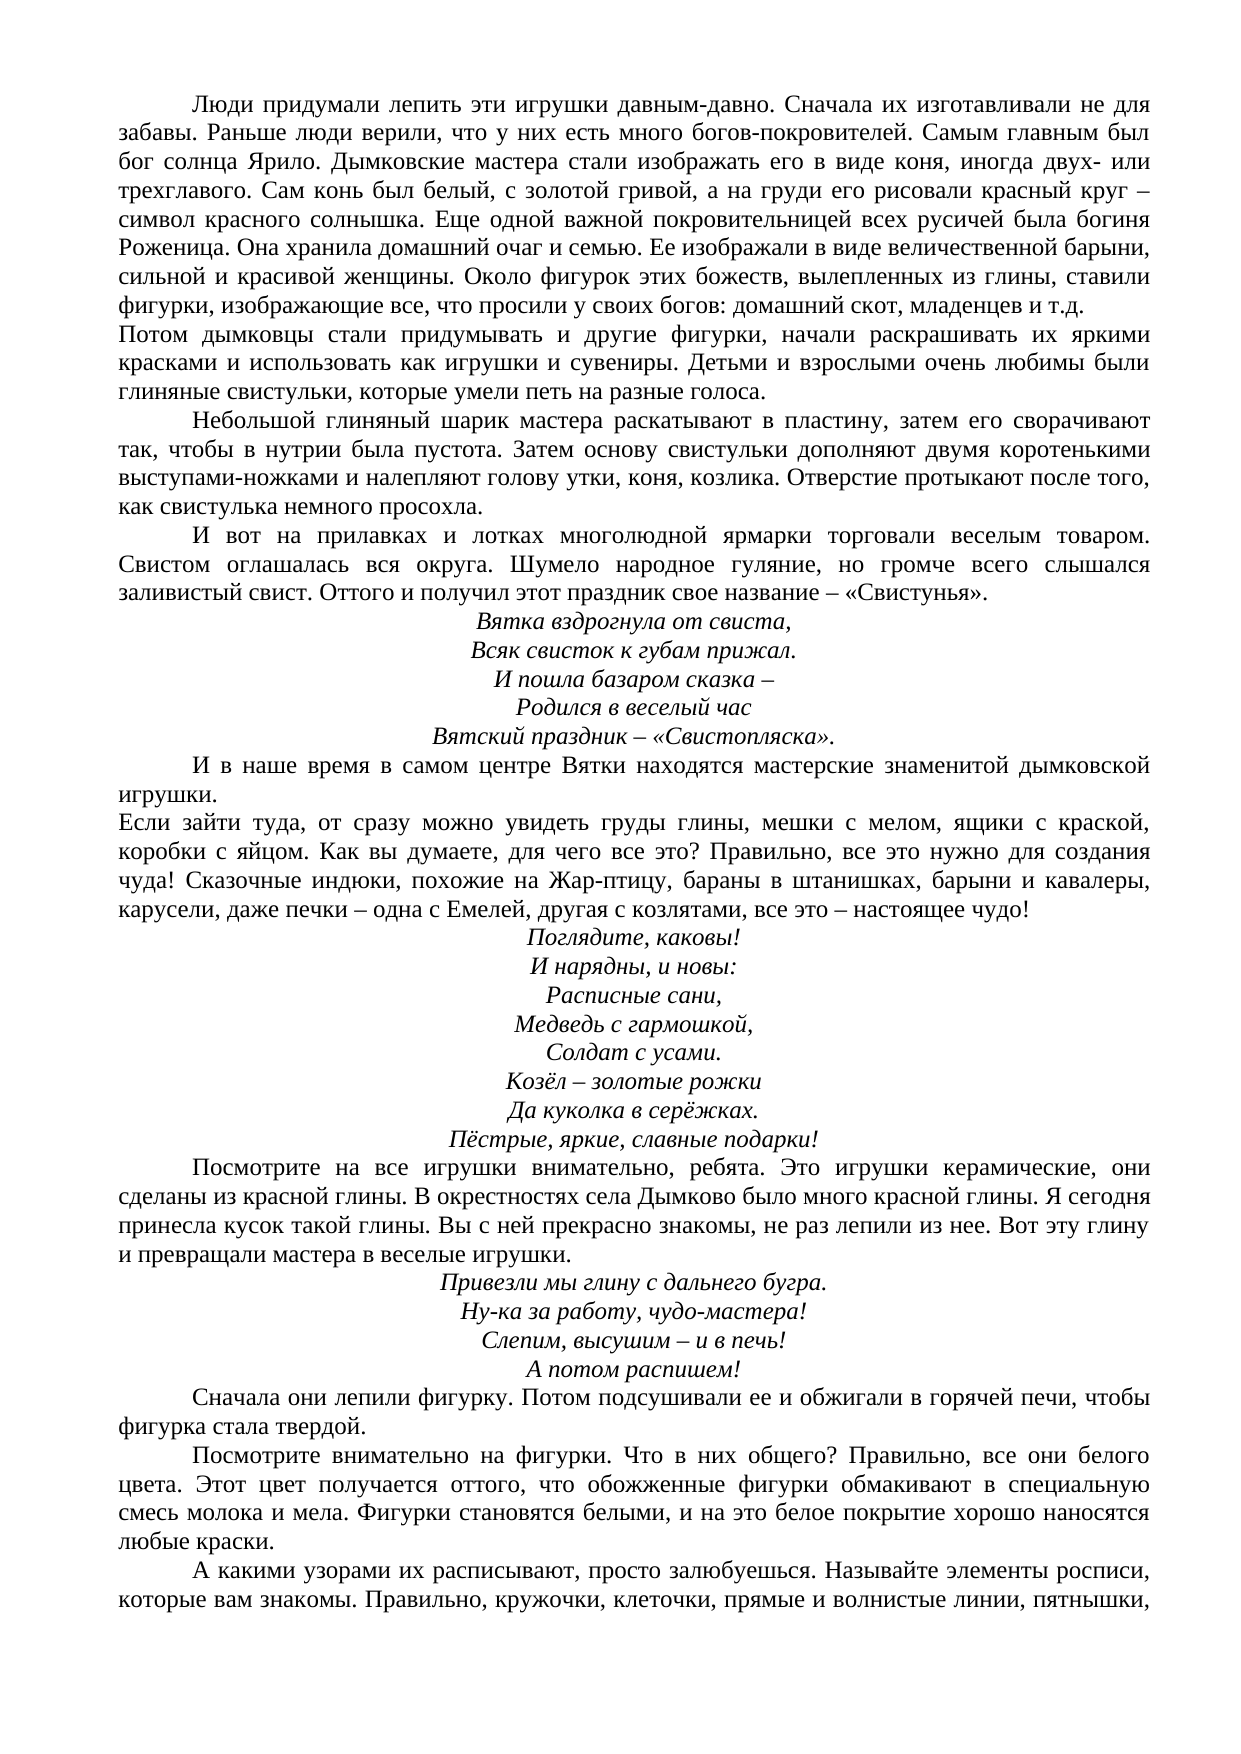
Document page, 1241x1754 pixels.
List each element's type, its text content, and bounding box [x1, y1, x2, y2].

text Слепим, высушим – и в печь! [118, 1325, 1152, 1354]
text Родился в веселый час [118, 692, 1152, 721]
text Солдат с усами. [118, 1037, 1152, 1066]
text И вот на прилавках и лотках многолюдной ярмарки торговали веселым товаром. Свистом оглашалась вся округа. Шумело народное гуляние, но громче всего слышался заливистый свист. Оттого и получил этот праздник свое название – «Свистунья». [118, 520, 1152, 606]
text Люди придумали лепить эти игрушки давным-давно. Сначала их изготавливали не для забавы. Раньше люди верили, что у них есть много богов-покровителей. Самым главным был бог солнца Ярило. Дымковские мастера стали изображать его в виде коня, иногда двух- или трехглавого. Сам конь был белый, с золотой гривой, а на груди его рисовали красный круг – символ красного солнышка. Еще одной важной покровительницей всех русичей была богиня Роженица. Она хранила домашний очаг и семью. Ее изображали в виде величественной барыни, сильной и красивой женщины. Около фигурок этих божеств, вылепленных из глины, ставили фигурки, изображающие все, что просили у своих богов: домашний скот, младенцев и т.д. [118, 89, 1152, 319]
text Пёстрые, яркие, славные подарки! [118, 1124, 1152, 1152]
text Если зайти туда, от сразу можно увидеть груды глины, мешки с мелом, ящики с краской, коробки с яйцом. Как вы думаете, для чего все это? Правильно, все это нужно для создания чуда! Сказочные индюки, похожие на Жар-птицу, бараны в штанишках, барыни и кавалеры, карусели, даже печки – одна с Емелей, другая с козлятами, все это – настоящее чудо! [118, 807, 1152, 922]
text Ну-ка за работу, чудо-мастера! [118, 1296, 1152, 1325]
text Поглядите, каковы! [118, 922, 1152, 951]
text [118, 1555, 1152, 1612]
text Да куколка в серёжках. [118, 1095, 1152, 1124]
text Посмотрите на все игрушки внимательно, ребята. Это игрушки керамические, они сделаны из красной глины. В окрестностях села Дымково было много красной глины. Я сегодня принесла кусок такой глины. Вы с ней прекрасно знакомы, не раз лепили из нее. Вот эту глину и превращали мастера в веселые игрушки. [118, 1152, 1152, 1267]
text Всяк свисток к губам прижал. [118, 635, 1152, 664]
text Сначала они лепили фигурку. Потом подсушивали ее и обжигали в горячей печи, чтобы фигурка стала твердой. [118, 1382, 1152, 1440]
text Привезли мы глину с дальнего бугра. [118, 1267, 1152, 1296]
text И пошла базаром сказка – [118, 664, 1152, 692]
text Козёл – золотые рожки [118, 1066, 1152, 1095]
text Вятка вздрогнула от свиста, [118, 606, 1152, 635]
text Небольшой глиняный шарик мастера раскатывают в пластину, затем его сворачивают так, чтобы в нутрии была пустота. Затем основу свистульки дополняют двумя коротенькими выступами-ножками и налепляют голову утки, коня, козлика. Отверстие протыкают после того, как свистулька немного просохла. [118, 405, 1152, 520]
text Посмотрите внимательно на фигурки. Что в них общего? Правильно, все они белого цвета. Этот цвет получается оттого, что обожженные фигурки обмакивают в специальную смесь молока и мела. Фигурки становятся белыми, и на это белое покрытие хорошо наносятся любые краски. [118, 1440, 1152, 1555]
text И в наше время в самом центре Вятки находятся мастерские знаменитой дымковской игрушки. [118, 750, 1152, 807]
text А потом распишем! [118, 1354, 1152, 1382]
text Потом дымковцы стали придумывать и другие фигурки, начали раскрашивать их яркими красками и использовать как игрушки и сувениры. Детьми и взрослыми очень любимы были глиняные свистульки, которые умели петь на разные голоса. [118, 319, 1152, 405]
text И нарядны, и новы: [118, 951, 1152, 980]
text Медведь с гармошкой, [118, 1009, 1152, 1037]
text Вятский праздник – «Свистопляска». [118, 721, 1152, 750]
text Расписные сани, [118, 980, 1152, 1009]
